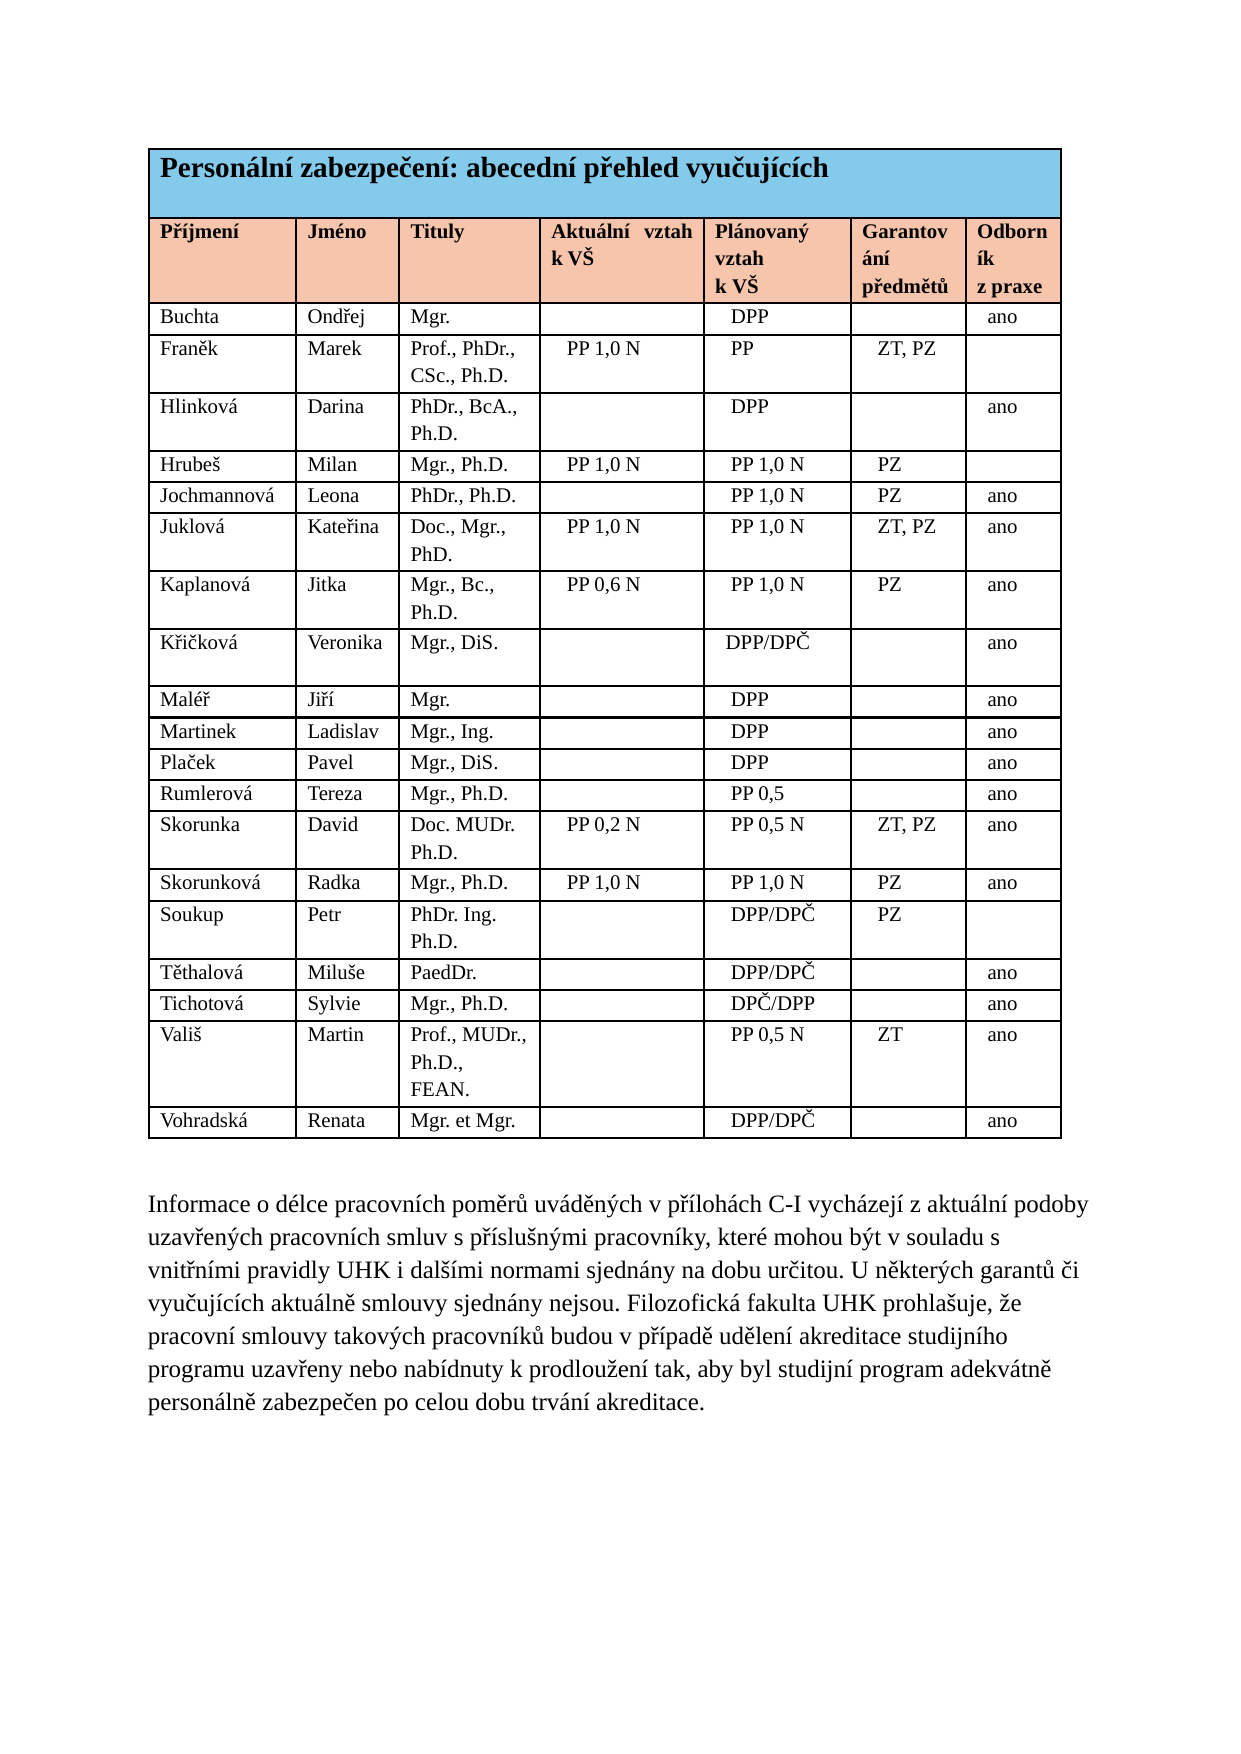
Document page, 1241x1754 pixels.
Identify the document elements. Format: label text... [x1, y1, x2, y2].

table_cell PZ [852, 870, 965, 899]
table_cell ano [967, 304, 1060, 333]
table_cell ano [967, 687, 1060, 716]
table_cell [852, 719, 965, 748]
table_cell [967, 452, 1060, 481]
table_cell PZ [852, 572, 965, 628]
table_cell PP 1,0 N [541, 870, 703, 899]
table_cell [541, 719, 703, 748]
table_cell [541, 781, 703, 810]
table_cell PhDr. Ing. Ph.D. [400, 902, 539, 957]
table_cell Prof., MUDr., Ph.D., FEAN. [400, 1022, 539, 1106]
table_cell Garantování předmětů [852, 219, 965, 302]
table_cell Renata [297, 1108, 398, 1137]
text Informace o délce pracovních poměrů uváděných v přílohách C-I vycházejí z aktuální podoby uzavřených pracovních smluv s příslušnými pracovníky, které mohou být v souladu s vnitřními pravidly UHK i dalšími normami sjednány na dobu určitou. U některých garantů či vyučujících aktuálně smlouvy sjednány nejsou. Filozofická fakulta UHK prohlašuje, že pracovní smlouvy takových pracovníků budou v případě udělení akreditace studijního programu uzavřeny nebo nabídnuty k prodloužení tak, aby byl studijní program adekvátně personálně zabezpečen po celou dobu trvání akreditace. [148, 1189, 1093, 1416]
table_cell PP 1,0 N [541, 452, 703, 481]
table_cell [541, 687, 703, 716]
table_cell PP 0,5 N [705, 812, 850, 868]
table_cell [541, 394, 703, 449]
table_cell [541, 630, 703, 685]
table_cell DPP/DPČ [705, 1108, 850, 1137]
table_cell PP 1,0 N [705, 870, 850, 899]
table_cell Kaplanová [150, 572, 295, 628]
table_cell ano [967, 483, 1060, 512]
table_cell ano [967, 1022, 1060, 1106]
table_cell PhDr., Ph.D. [400, 483, 539, 512]
table_cell Skorunka [150, 812, 295, 868]
table_cell Mgr., DiS. [400, 630, 539, 685]
table_cell ano [967, 1108, 1060, 1137]
table_cell ZT, PZ [852, 812, 965, 868]
table_cell [541, 1022, 703, 1106]
table_cell ano [967, 781, 1060, 810]
table_cell Mgr., Bc., Ph.D. [400, 572, 539, 628]
table_cell [541, 750, 703, 779]
table_cell PP 0,6 N [541, 572, 703, 628]
table_cell Hrubeš [150, 452, 295, 481]
table_cell Milan [297, 452, 398, 481]
table_cell Pavel [297, 750, 398, 779]
table_cell ano [967, 572, 1060, 628]
table_cell Radka [297, 870, 398, 899]
table_cell Prof., PhDr., CSc., Ph.D. [400, 336, 539, 392]
table_cell PP 1,0 N [705, 514, 850, 570]
table_cell Juklová [150, 514, 295, 570]
table_cell [541, 991, 703, 1020]
table_cell DPP/DPČ [705, 902, 850, 957]
table_cell ZT, PZ [852, 514, 965, 570]
table_cell [852, 394, 965, 449]
table_cell Mgr., Ph.D. [400, 781, 539, 810]
table_cell Buchta [150, 304, 295, 333]
table_cell [967, 336, 1060, 392]
table_cell ano [967, 870, 1060, 899]
table_cell Těthalová [150, 960, 295, 989]
table_cell Franěk [150, 336, 295, 392]
table_cell ano [967, 394, 1060, 449]
table_cell Jméno [297, 219, 398, 302]
table_cell PhDr., BcA., Ph.D. [400, 394, 539, 449]
table_cell DPP/DPČ [705, 630, 850, 685]
table_cell Plaček [150, 750, 295, 779]
table_cell Kateřina [297, 514, 398, 570]
table_cell Hlinková [150, 394, 295, 449]
table_cell PP 0,2 N [541, 812, 703, 868]
table_cell David [297, 812, 398, 868]
table_cell ano [967, 812, 1060, 868]
table_cell Jitka [297, 572, 398, 628]
table_cell Mgr. et Mgr. [400, 1108, 539, 1137]
table_cell Plánovaný vztah k VŠ [705, 219, 850, 302]
table_cell Tereza [297, 781, 398, 810]
table_cell [852, 991, 965, 1020]
table_cell Vohradská [150, 1108, 295, 1137]
table_cell Vališ [150, 1022, 295, 1106]
table_cell DPČ/DPP [705, 991, 850, 1020]
table_cell [852, 1108, 965, 1137]
table_cell PZ [852, 483, 965, 512]
table_cell Marek [297, 336, 398, 392]
table_cell Tituly [400, 219, 539, 302]
table_cell DPP [705, 687, 850, 716]
table_cell [541, 1108, 703, 1137]
table_cell [852, 687, 965, 716]
table_cell ano [967, 630, 1060, 685]
table_cell Mgr., Ph.D. [400, 870, 539, 899]
table_cell DPP [705, 719, 850, 748]
table_cell Mgr., Ph.D. [400, 452, 539, 481]
table_cell Petr [297, 902, 398, 957]
table_cell ano [967, 960, 1060, 989]
table_cell [541, 902, 703, 957]
table_cell Mgr. [400, 687, 539, 716]
table_cell DPP [705, 394, 850, 449]
table_cell Leona [297, 483, 398, 512]
table_cell Soukup [150, 902, 295, 957]
table_cell Mgr., Ing. [400, 719, 539, 748]
table_cell Doc. MUDr. Ph.D. [400, 812, 539, 868]
table_cell Martin [297, 1022, 398, 1106]
table_cell Aktuální vztah k VŠ [541, 219, 703, 302]
table_cell Příjmení [150, 219, 295, 302]
table_cell Rumlerová [150, 781, 295, 810]
table_cell Mgr., DiS. [400, 750, 539, 779]
table_cell Miluše [297, 960, 398, 989]
table_cell [541, 960, 703, 989]
table_cell PP 1,0 N [705, 483, 850, 512]
table_cell [967, 902, 1060, 957]
table_cell Veronika [297, 630, 398, 685]
table_cell PP 1,0 N [705, 452, 850, 481]
table_cell Martinek [150, 719, 295, 748]
table_cell ano [967, 750, 1060, 779]
table_cell ano [967, 514, 1060, 570]
table_cell [541, 483, 703, 512]
table_cell Ladislav [297, 719, 398, 748]
table_cell Ondřej [297, 304, 398, 333]
table_cell [852, 750, 965, 779]
table_cell Sylvie [297, 991, 398, 1020]
table_cell PZ [852, 452, 965, 481]
table_cell [852, 960, 965, 989]
table_cell Odborník z praxe [967, 219, 1060, 302]
table_cell DPP [705, 750, 850, 779]
table_cell Maléř [150, 687, 295, 716]
table_cell Jiří [297, 687, 398, 716]
table_cell PP 0,5 N [705, 1022, 850, 1106]
table_cell Jochmannová [150, 483, 295, 512]
table_cell [852, 781, 965, 810]
table_header Personální zabezpečení: abecední přehled vyučujících [150, 150, 1060, 217]
table_cell Mgr. [400, 304, 539, 333]
table_cell PP 0,5 [705, 781, 850, 810]
table_cell ano [967, 991, 1060, 1020]
table_cell PP 1,0 N [541, 514, 703, 570]
table_cell Skorunková [150, 870, 295, 899]
table_cell [852, 304, 965, 333]
table_cell DPP/DPČ [705, 960, 850, 989]
table_cell Doc., Mgr., PhD. [400, 514, 539, 570]
table_cell ZT, PZ [852, 336, 965, 392]
table_cell ZT [852, 1022, 965, 1106]
table_cell Tichotová [150, 991, 295, 1020]
table_cell Mgr., Ph.D. [400, 991, 539, 1020]
table_cell PP [705, 336, 850, 392]
table_cell Darina [297, 394, 398, 449]
table_cell PaedDr. [400, 960, 539, 989]
table_cell [541, 304, 703, 333]
table_cell PZ [852, 902, 965, 957]
table_cell PP 1,0 N [705, 572, 850, 628]
table_cell [852, 630, 965, 685]
table_cell DPP [705, 304, 850, 333]
table_cell ano [967, 719, 1060, 748]
table_cell PP 1,0 N [541, 336, 703, 392]
table_cell Křičková [150, 630, 295, 685]
